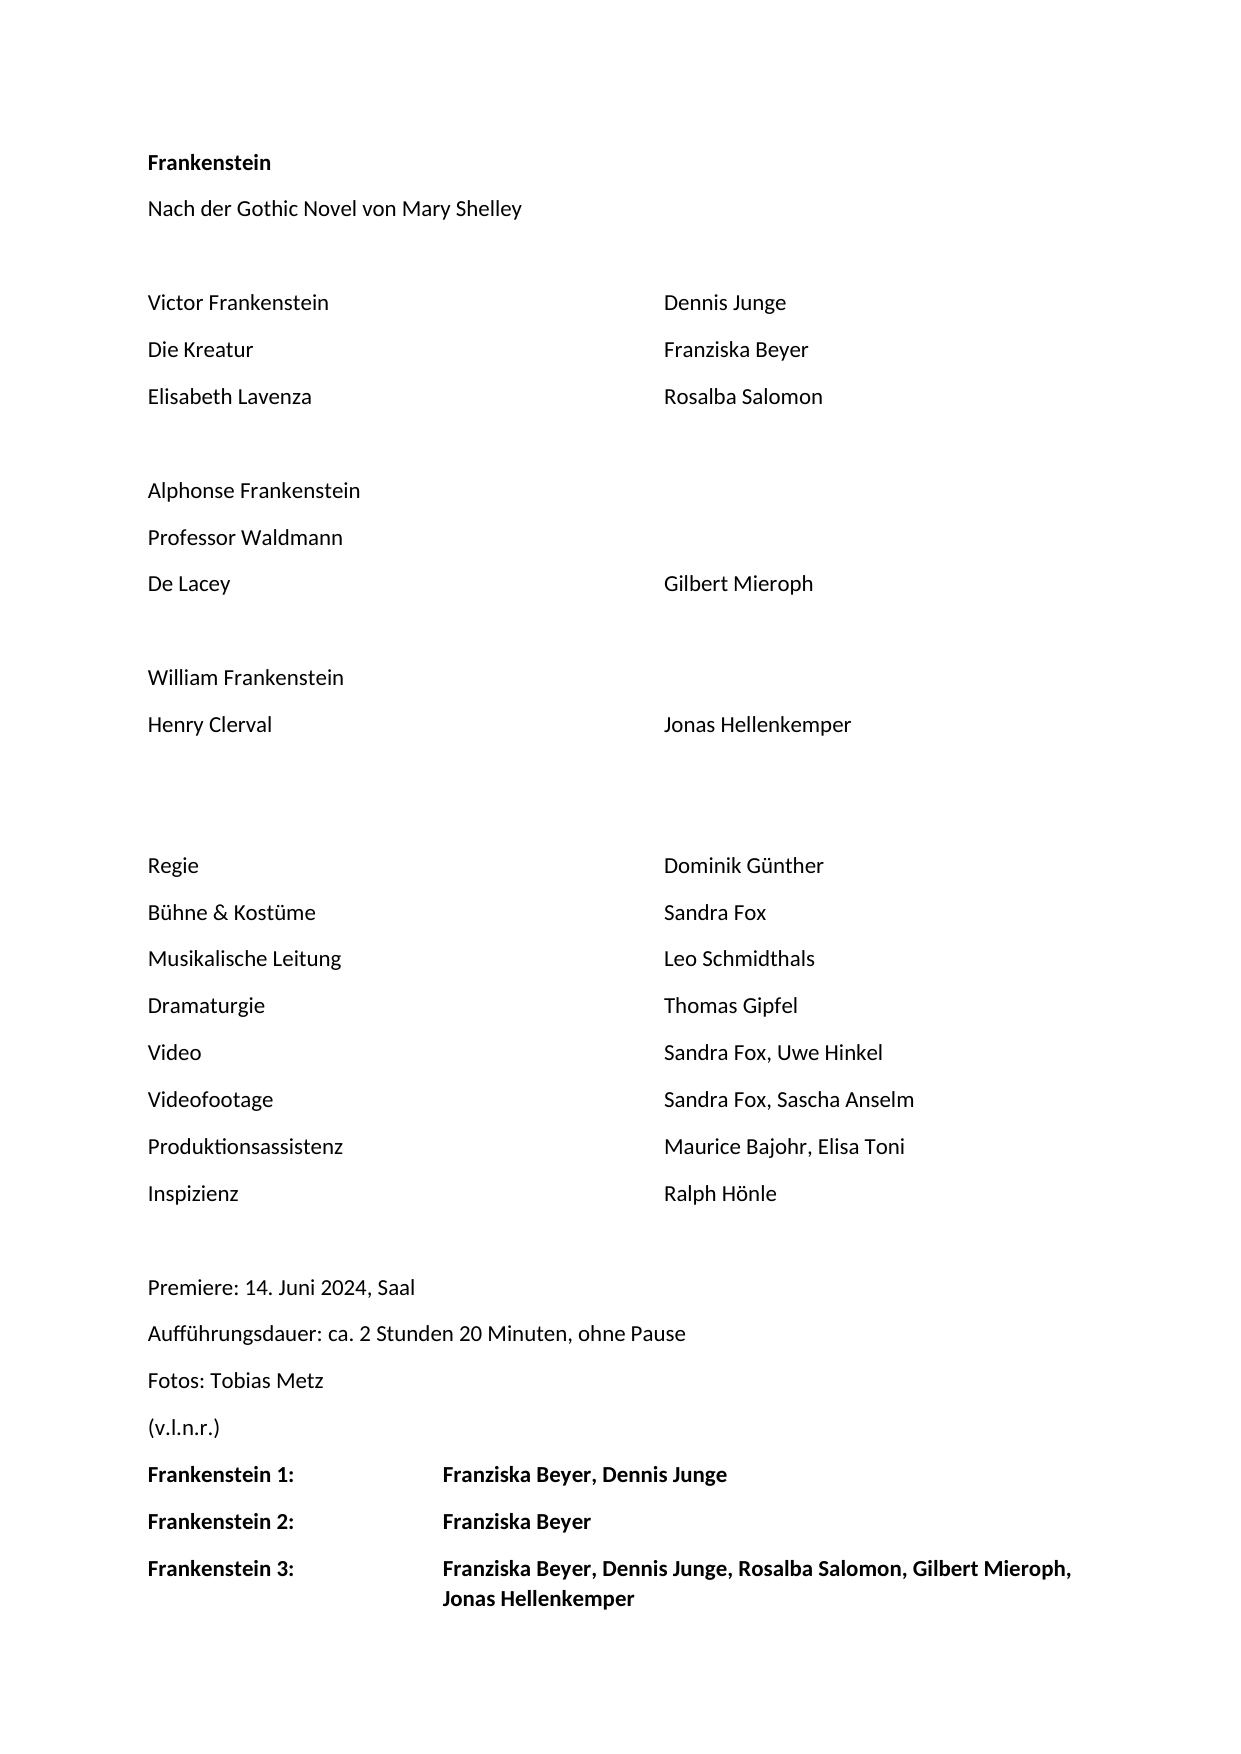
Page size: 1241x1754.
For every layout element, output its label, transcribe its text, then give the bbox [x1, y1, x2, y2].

text Die Kreatur Franziska Beyer [148, 335, 1093, 363]
text Videofootage Sandra Fox, Sascha Anselm [148, 1085, 1093, 1113]
text Henry Clerval Jonas Hellenkemper [148, 710, 1093, 738]
text Victor Frankenstein Dennis Junge [148, 288, 1093, 316]
text Fotos: Tobias Metz [148, 1366, 1093, 1394]
text Frankenstein [148, 148, 1093, 176]
text William Frankenstein [148, 663, 1093, 691]
text Professor Waldmann [148, 523, 1093, 551]
text Regie Dominik Günther [148, 851, 1093, 879]
text Bühne & Kostüme Sandra Fox [148, 898, 1093, 926]
text Premiere: 14. Juni 2024, Saal [148, 1273, 1093, 1301]
text Musikalische Leitung Leo Schmidthals [148, 944, 1093, 972]
text Produktionsassistenz Maurice Bajohr, Elisa Toni [148, 1132, 1093, 1160]
text Aufführungsdauer: ca. 2 Stunden 20 Minuten, ohne Pause [148, 1319, 1093, 1347]
text Dramaturgie Thomas Gipfel [148, 991, 1093, 1019]
text Frankenstein 2: Franziska Beyer [148, 1507, 1093, 1535]
text Video Sandra Fox, Uwe Hinkel [148, 1038, 1093, 1066]
text (v.l.n.r.) [148, 1413, 1093, 1441]
text Alphonse Frankenstein [148, 476, 1093, 504]
text Inspizienz Ralph Hönle [148, 1179, 1093, 1207]
text De Lacey Gilbert Mieroph [148, 569, 1093, 597]
text Elisabeth Lavenza Rosalba Salomon [148, 382, 1093, 410]
text Nach der Gothic Novel von Mary Shelley [148, 194, 1093, 222]
text Frankenstein 1: Franziska Beyer, Dennis Junge [148, 1460, 1093, 1488]
text Frankenstein 3: Franziska Beyer, Dennis Junge, Rosalba Salomon, Gilbert Mieroph, Jonas Hellenkemper [148, 1554, 1093, 1612]
